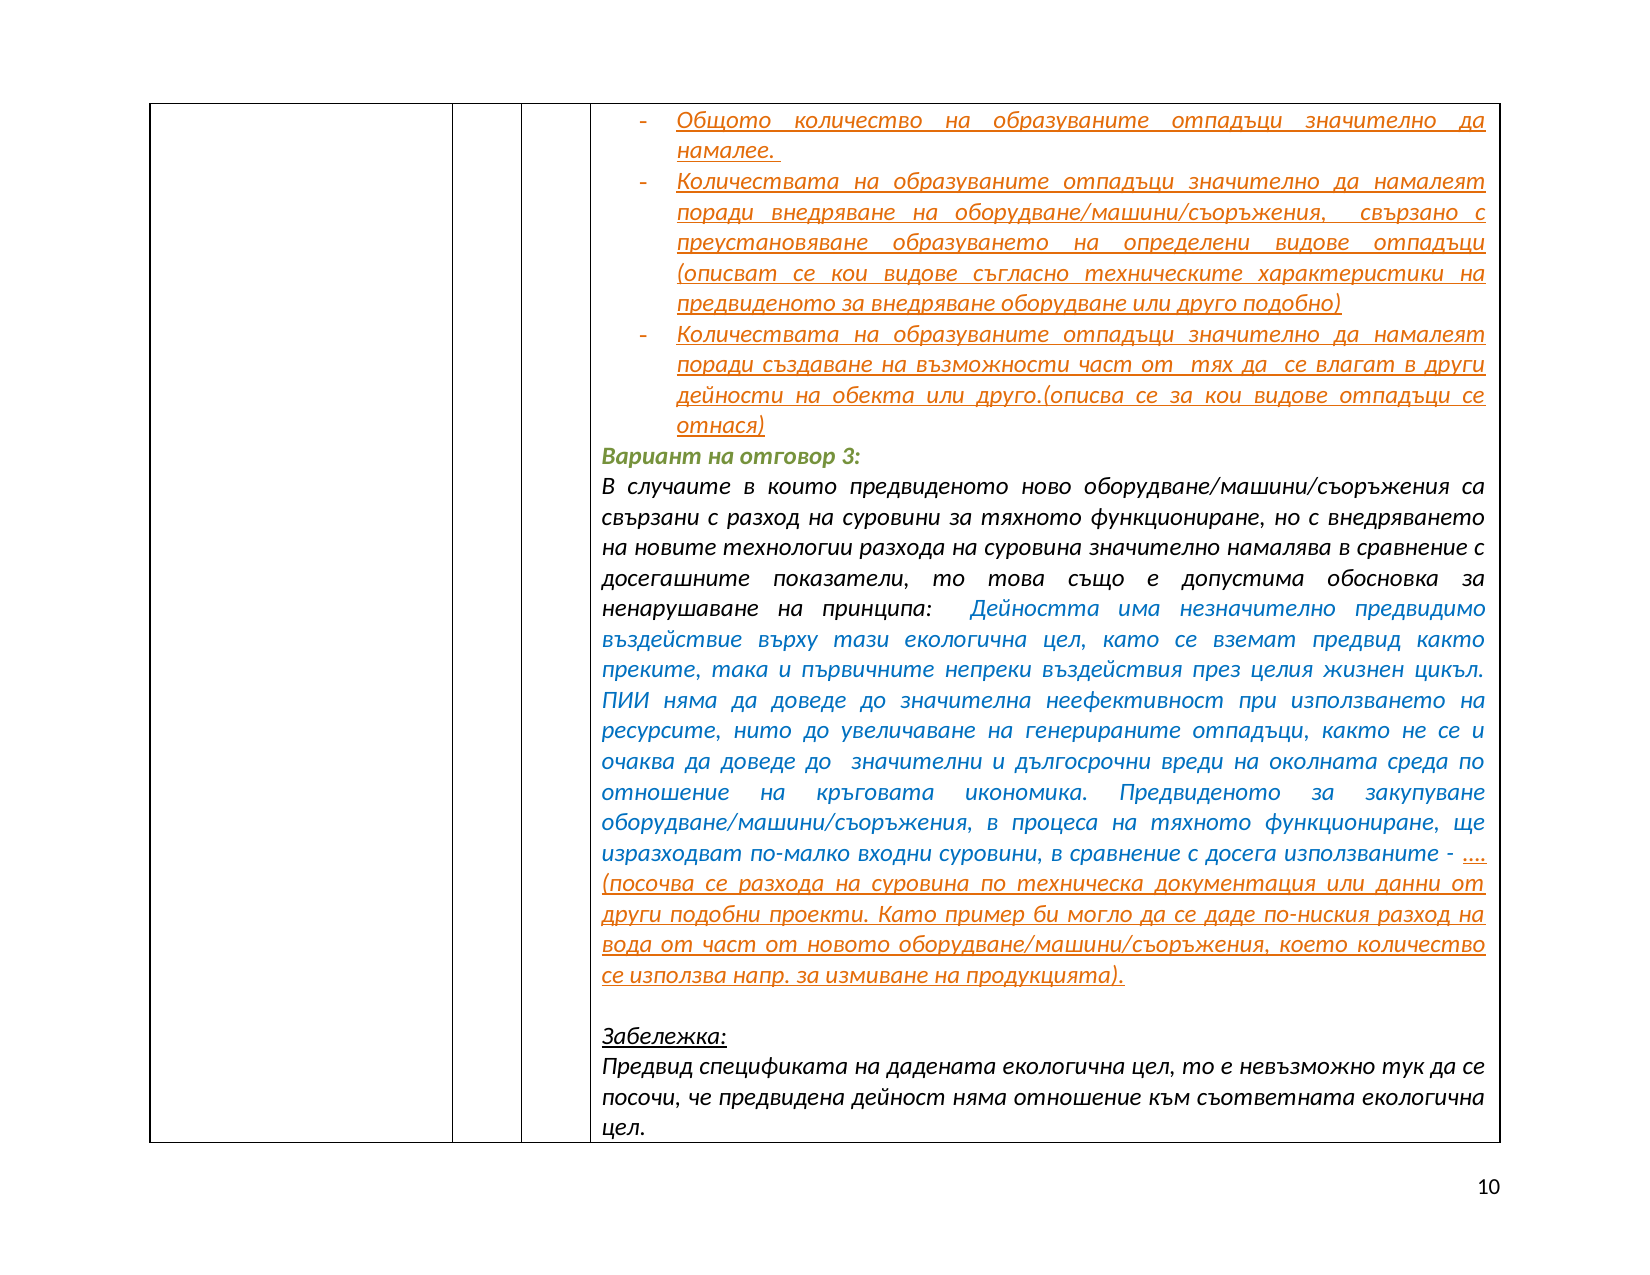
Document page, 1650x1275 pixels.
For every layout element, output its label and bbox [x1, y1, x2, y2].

table_cell [522, 104, 590, 1142]
table_cell [591, 104, 1499, 1142]
table_cell [453, 104, 521, 1142]
table_cell [151, 104, 452, 1142]
